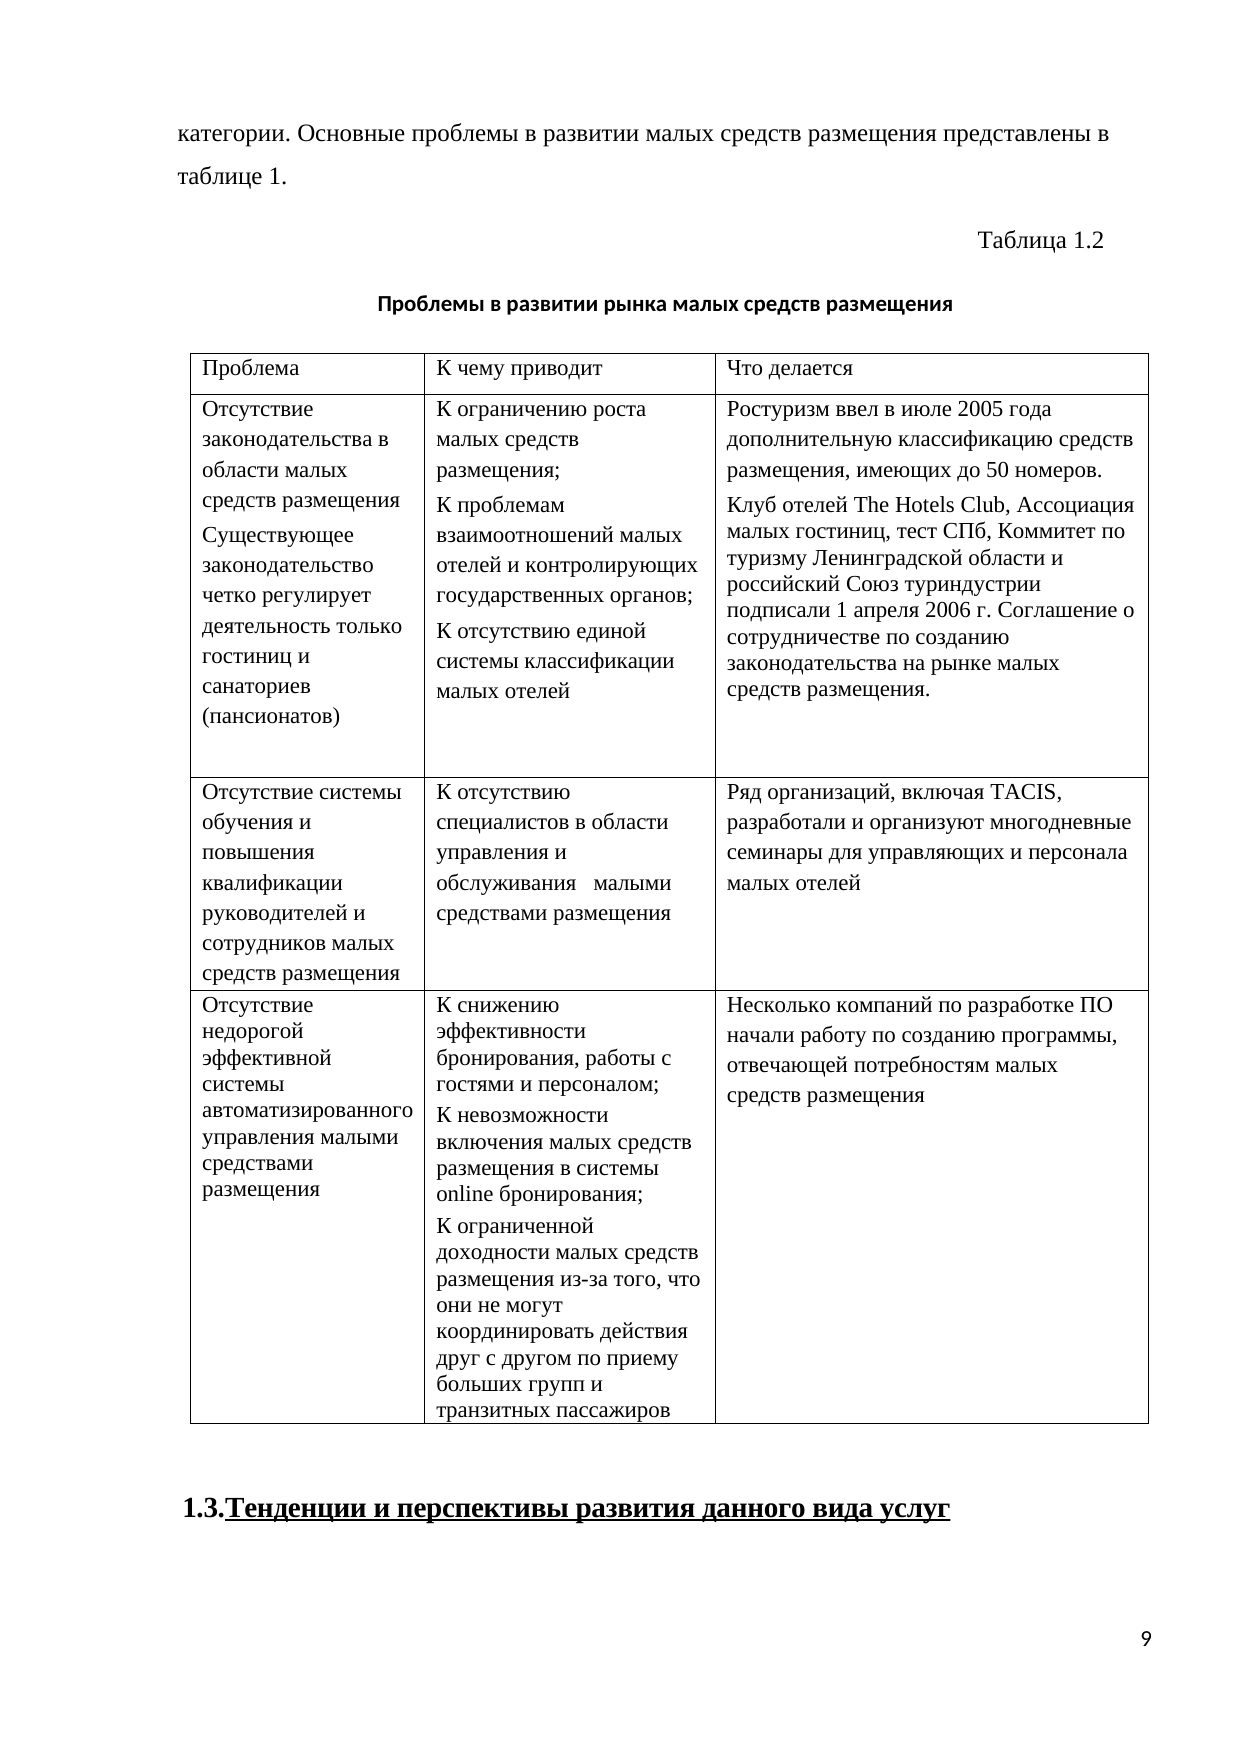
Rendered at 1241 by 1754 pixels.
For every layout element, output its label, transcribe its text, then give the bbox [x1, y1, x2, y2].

table_cell К отсутствию специалистов в области управления и обслуживания малыми средствами размещения [425, 778, 715, 990]
table_cell Отсутствие недорогой эффективной системы автоматизированного управления малыми средствами размещения [191, 991, 424, 1423]
table_cell К ограничению роста малых средств размещения; К проблемам взаимоотношений малых отелей и контролирующих государственных органов; К отсутствию единой системы классификации малых отелей [425, 395, 715, 777]
text Проблемы в развитии рынка малых средств размещения [177, 289, 1152, 317]
table_header К чему приводит [425, 354, 715, 394]
table_cell Ростуризм ввел в июле 2005 года дополнительную классификацию средств размещения, имеющих до 50 номеров. Клуб отелей The Hotels Club, Ассоциация малых гостиниц, тест СПб, Коммитет по туризму Ленинградской области и российский Союз туриндустрии подписали 1 апреля 2006 г. Соглашение о сотрудничестве по созданию законодательства на рынке малых средств размещения. [716, 395, 1148, 777]
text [177, 118, 1152, 190]
text 1.3.Тенденции и перспективы развития данного вида услуг [177, 1490, 1152, 1524]
text Таблица 1.2 [177, 225, 1152, 254]
table_header Проблема [191, 354, 424, 394]
table_header Что делается [716, 354, 1148, 394]
table_cell Отсутствие системы обучения и повышения квалификации руководителей и сотрудников малых средств размещения [191, 778, 424, 990]
table_cell Отсутствие законодательства в области малых средств размещения Существующее законодательство четко регулирует деятельность только гостиниц и санаториев (пансионатов) [191, 395, 424, 777]
table_cell Ряд организаций, включая TACIS, разработали и организуют многодневные семинары для управляющих и персонала малых отелей [716, 778, 1148, 990]
table_cell К снижению эффективности бронирования, работы с гостями и персоналом; К невозможности включения малых средств размещения в системы online бронирования; К ограниченной доходности малых средств размещения из-за того, что они не могут координировать действия друг с другом по приему больших групп и транзитных пассажиров [425, 991, 715, 1423]
table_cell Несколько компаний по разработке ПО начали работу по созданию программы, отвечающей потребностям малых средств размещения [716, 991, 1148, 1423]
